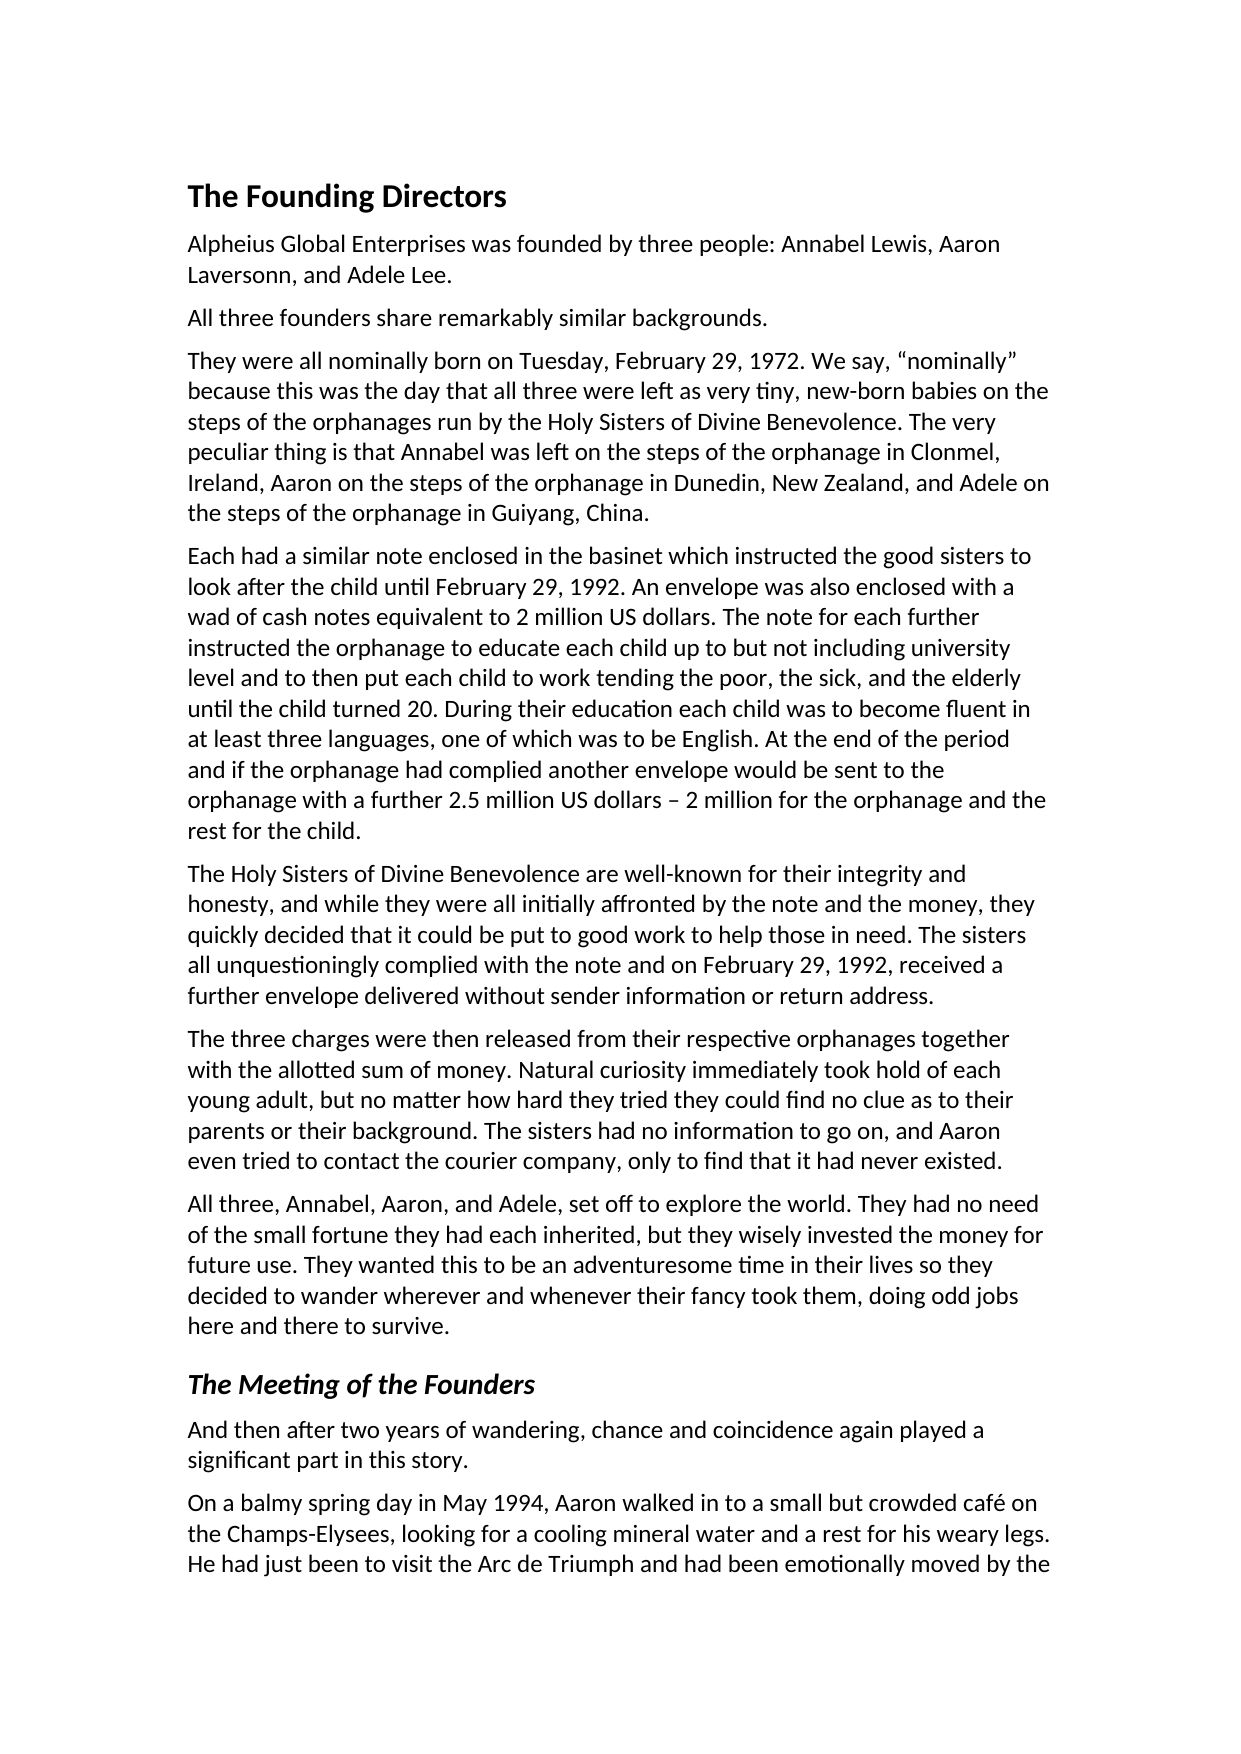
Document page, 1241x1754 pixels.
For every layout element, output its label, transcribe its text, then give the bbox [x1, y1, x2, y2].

text All three founders share remarkably similar backgrounds. [187, 302, 1053, 332]
subtitle The Meeting of the Founders [187, 1366, 1053, 1402]
subtitle The Founding Directors [187, 175, 1053, 216]
text And then after two years of wandering, chance and coincidence again played a significant part in this story. [187, 1414, 1053, 1475]
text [187, 1488, 1053, 1579]
text The Holy Sisters of Divine Benevolence are well-known for their integrity and honesty, and while they were all initially affronted by the note and the money, they quickly decided that it could be put to good work to help those in need. The sisters all unquestioningly complied with the note and on February 29, 1992, received a further envelope delivered without sender information or return address. [187, 858, 1053, 1011]
text They were all nominally born on Tuesday, February 29, 1972. We say, “nominally” because this was the day that all three were left as very tiny, new-born babies on the steps of the orphanages run by the Holy Sisters of Divine Benevolence. The very peculiar thing is that Annabel was left on the steps of the orphanage in , , Aaron on the steps of the orphanage in , , and Adele on the steps of the orphanage in . [187, 345, 1053, 528]
text All three, Annabel, Aaron, and Adele, set off to explore the world. They had no need of the small fortune they had each inherited, but they wisely invested the money for future use. They wanted this to be an adventuresome time in their lives so they decided to wander wherever and whenever their fancy took them, doing odd jobs here and there to survive. [187, 1188, 1053, 1341]
text Each had a similar note enclosed in the basinet which instructed the good sisters to look after the child until February 29, 1992. An envelope was also enclosed with a wad of cash notes equivalent to 2 million US dollars. The note for each further instructed the orphanage to educate each child up to but not including university level and to then put each child to work tending the poor, the sick, and the elderly until the child turned 20. During their education each child was to become fluent in at least three languages, one of which was to be English. At the end of the period and if the orphanage had complied another envelope would be sent to the orphanage with a further 2.5 million US dollars – 2 million for the orphanage and the rest for the child. [187, 540, 1053, 846]
text Alpheius Global Enterprises was founded by three people: Annabel Lewis, Aaron Laversonn, and Adele Lee. [187, 228, 1053, 289]
text The three charges were then released from their respective orphanages together with the allotted sum of money. Natural curiosity immediately took hold of each young adult, but no matter how hard they tried they could find no clue as to their parents or their background. The sisters had no information to go on, and Aaron even tried to contact the courier company, only to find that it had never existed. [187, 1023, 1053, 1176]
